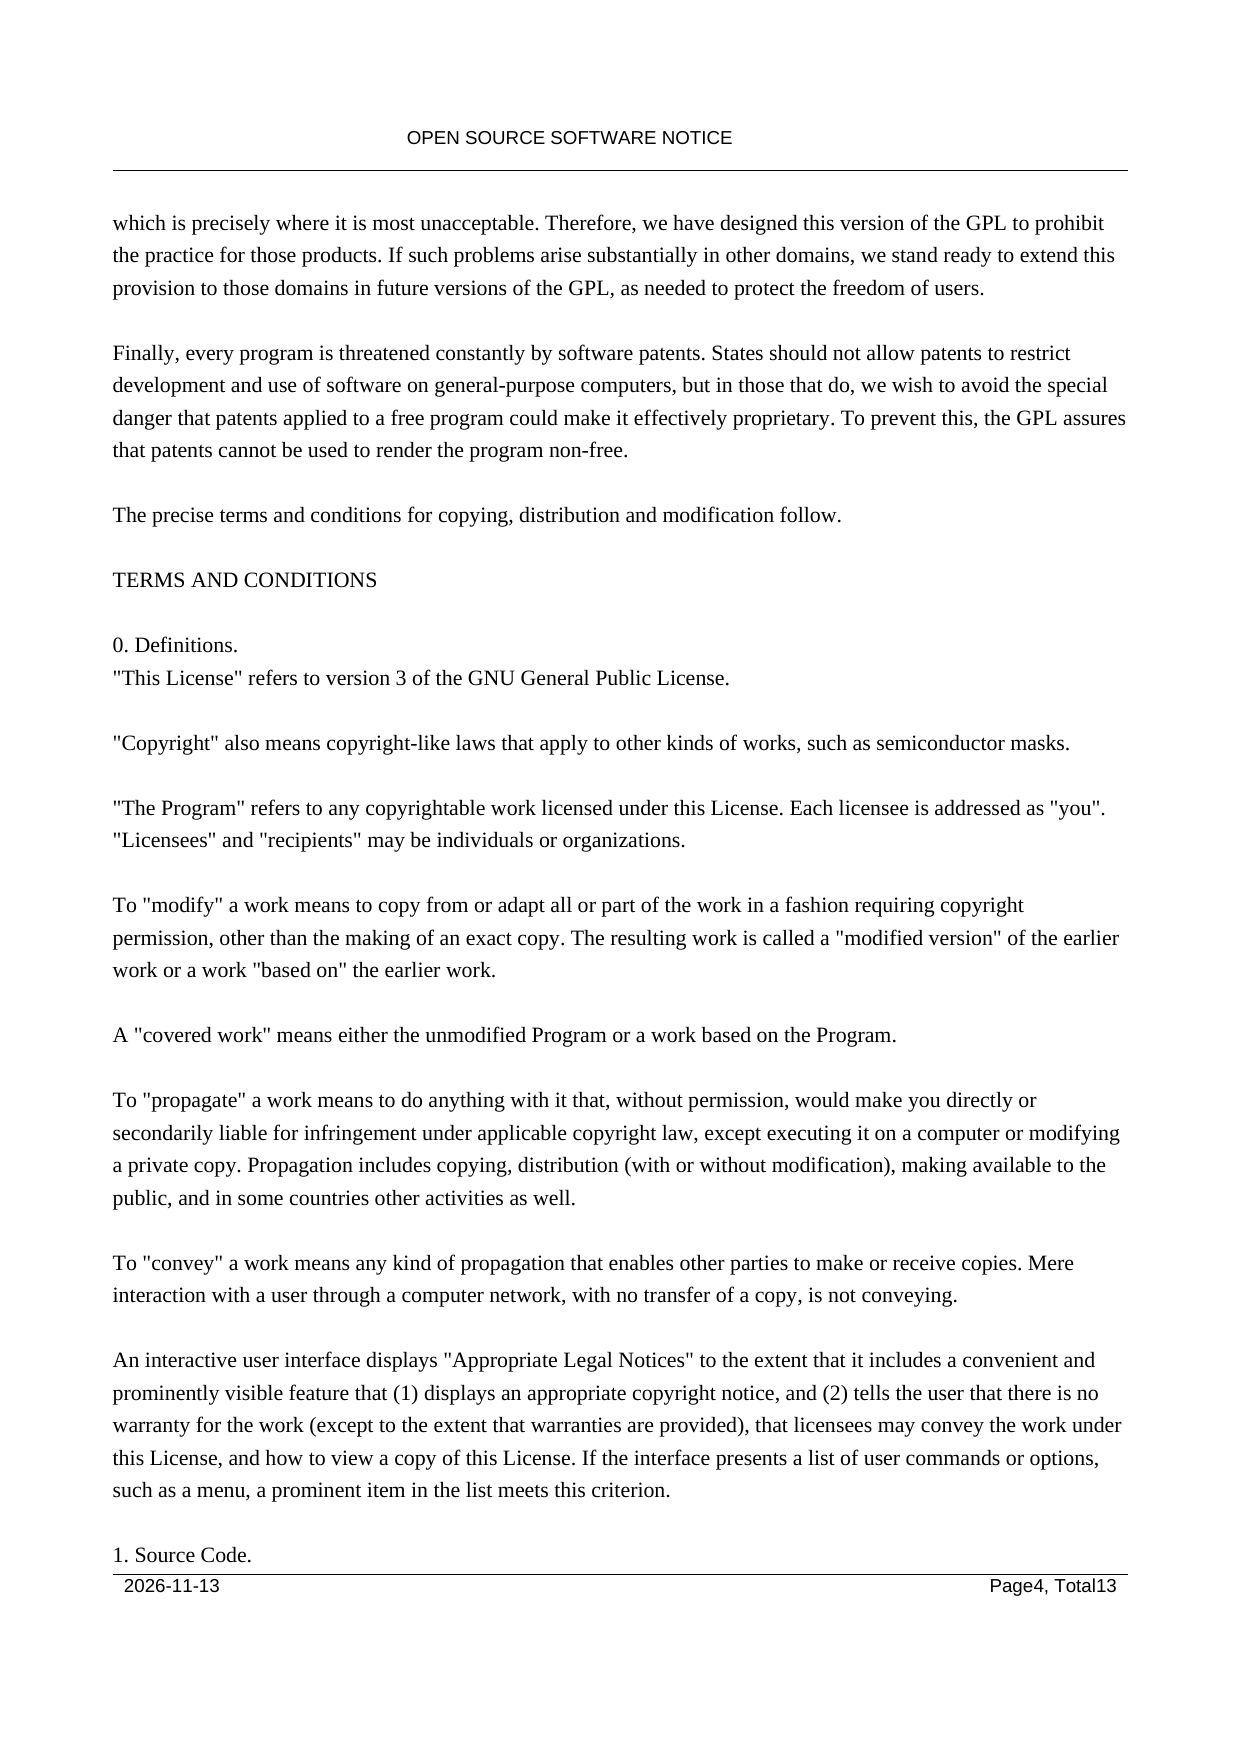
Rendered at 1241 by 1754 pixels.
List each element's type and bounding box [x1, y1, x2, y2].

text [112, 206, 1128, 1571]
